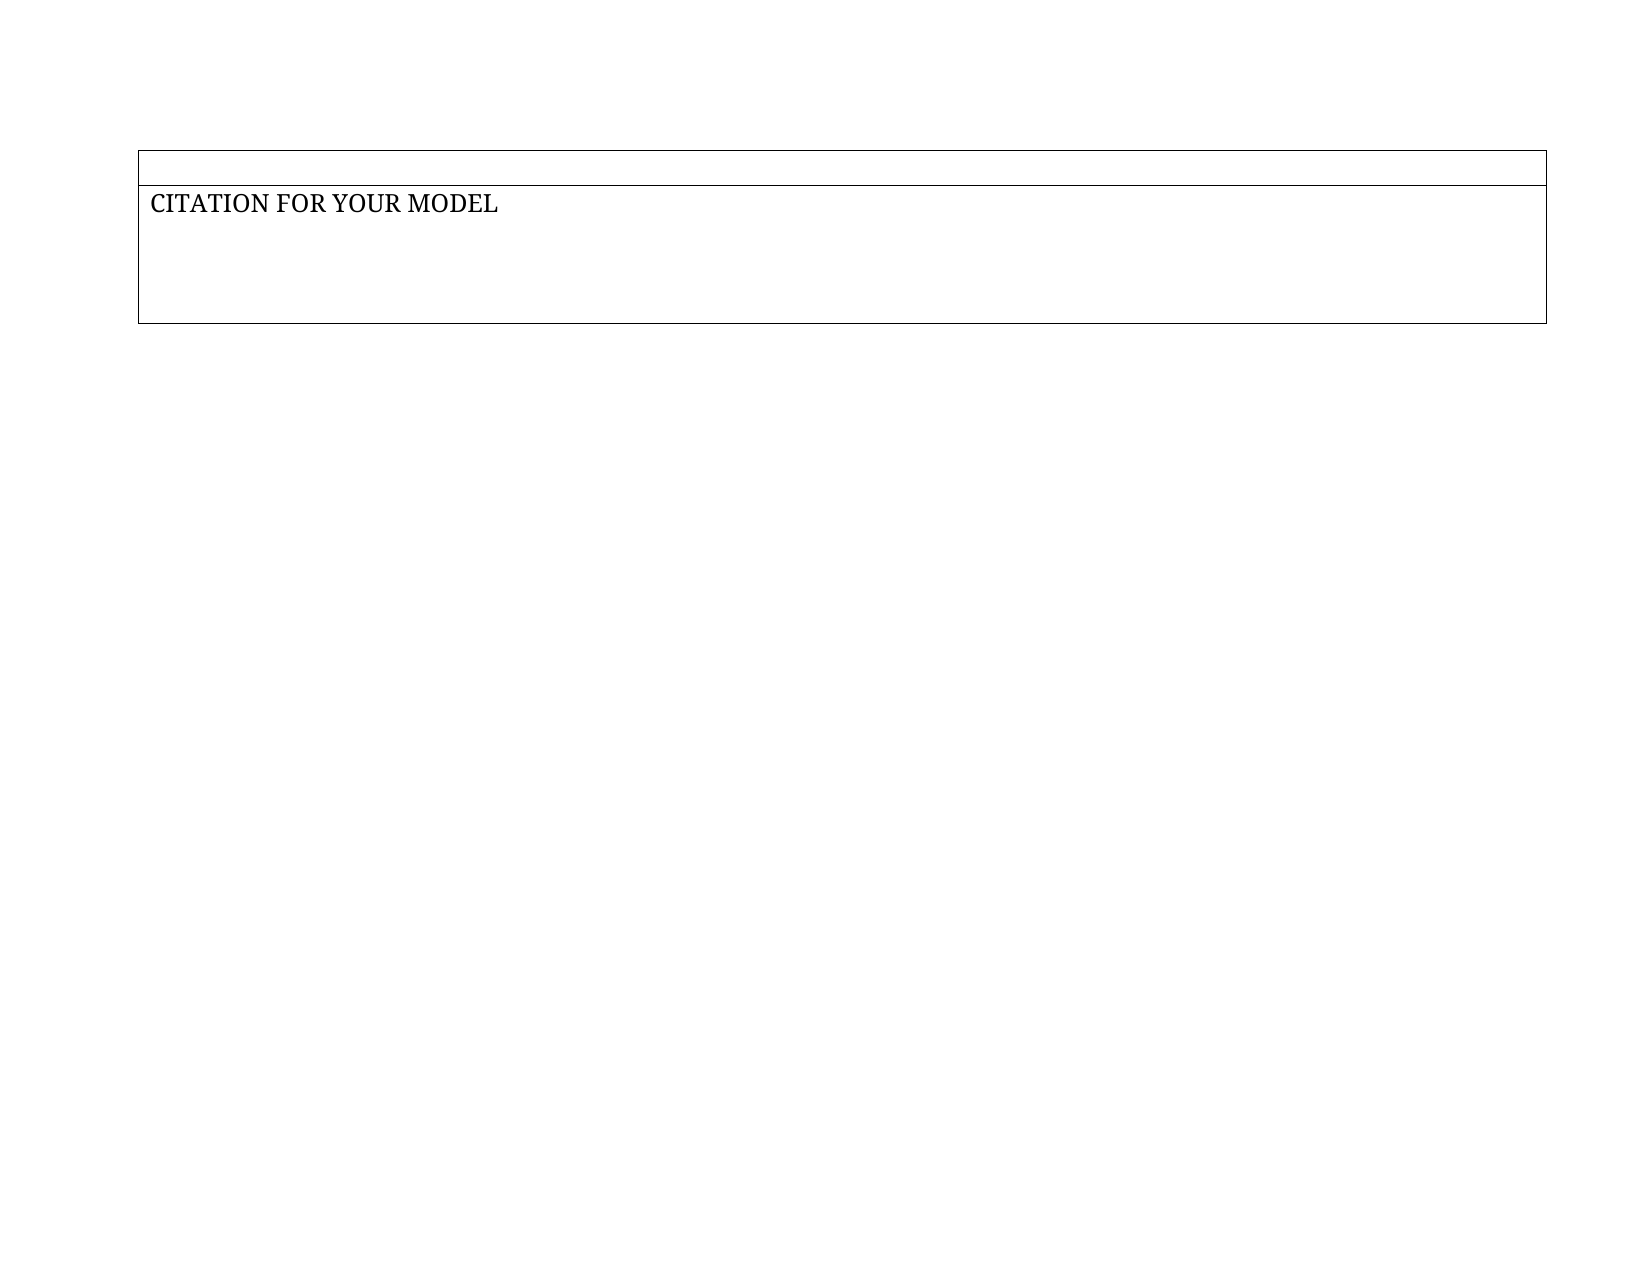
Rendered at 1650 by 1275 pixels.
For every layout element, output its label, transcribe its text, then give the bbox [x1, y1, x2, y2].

table_cell CITATION FOR YOUR MODEL [139, 186, 1546, 322]
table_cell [139, 151, 1546, 185]
